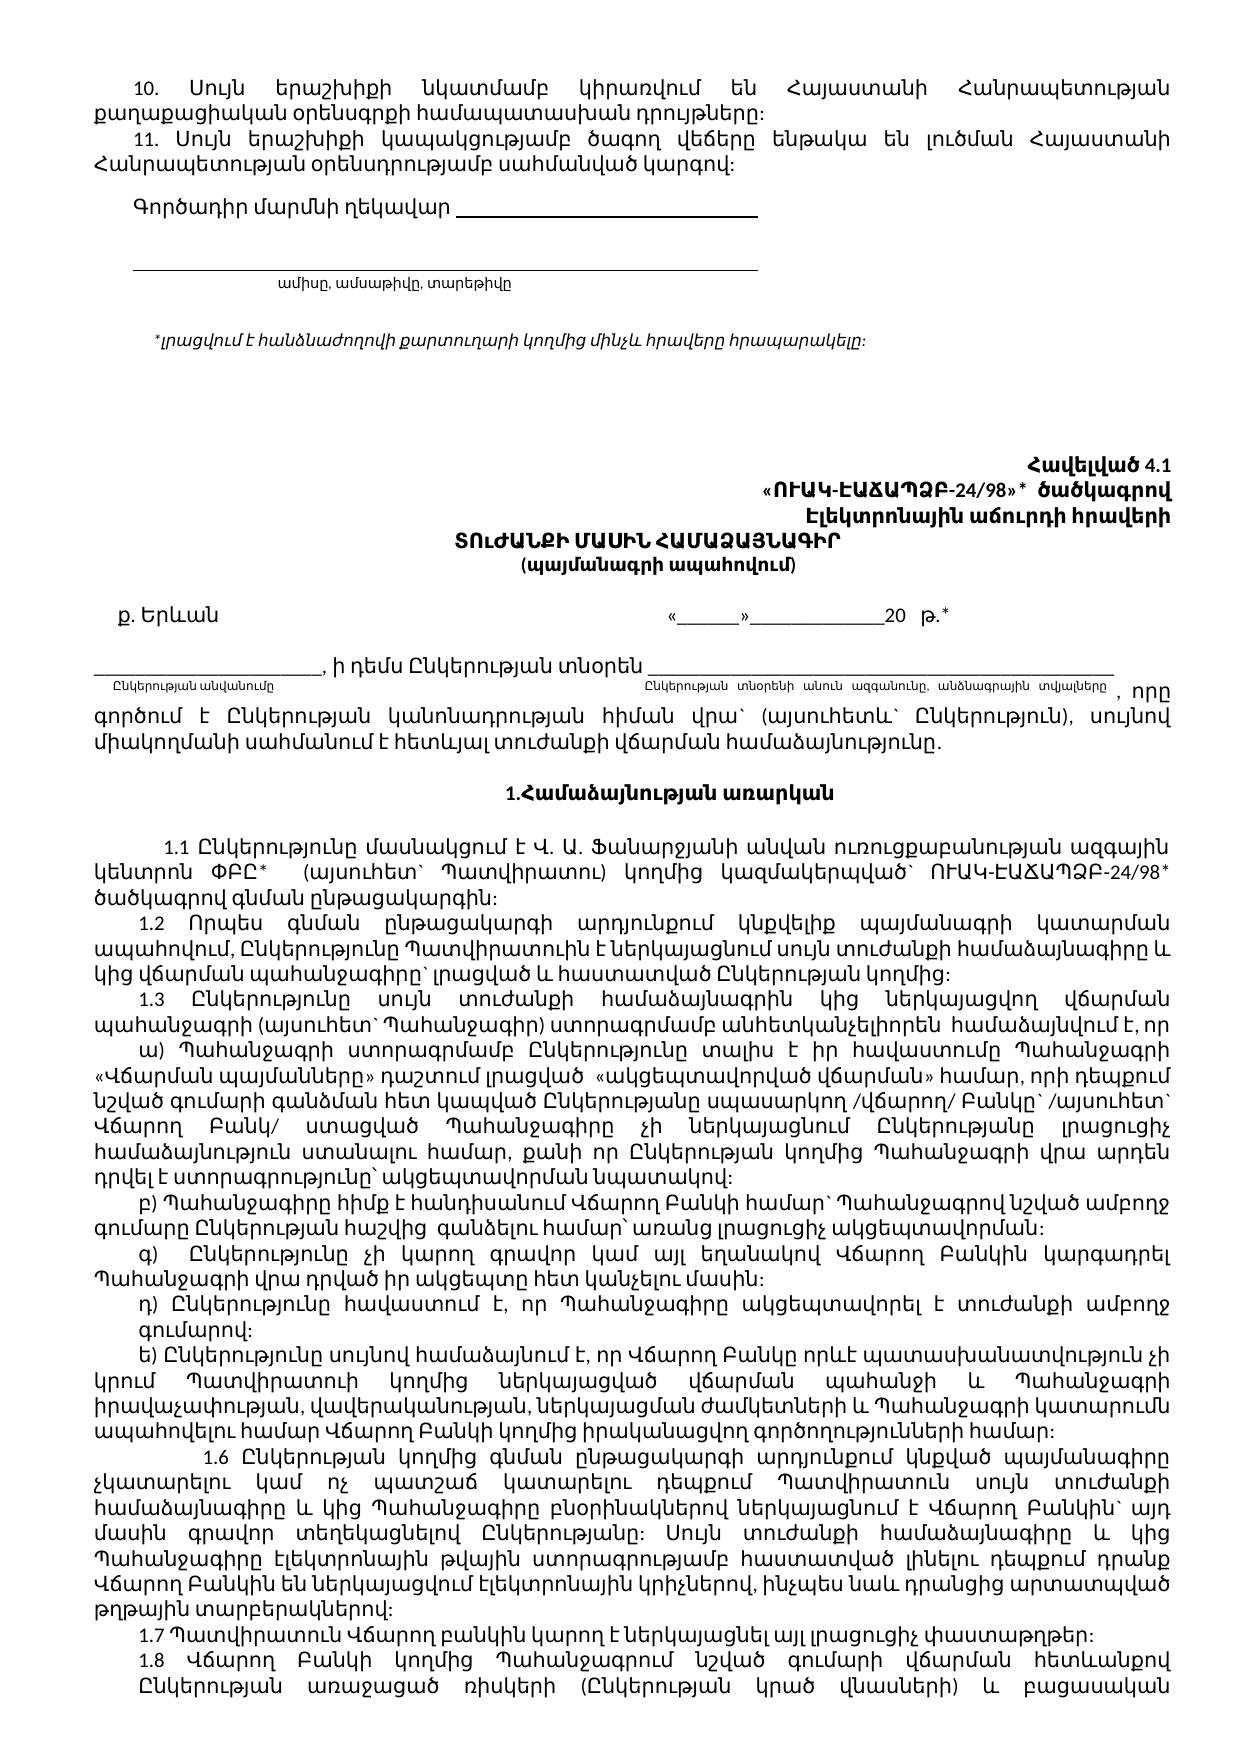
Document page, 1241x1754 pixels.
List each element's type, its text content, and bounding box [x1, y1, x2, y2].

text 10. Սույն երաշխիքի նկատմամբ կիրառվում են Հայաստանի Հանրապետության քաղաքացիական օրենսգրքի համապատասխան դրույթները: [94, 75, 1171, 126]
text ______________________, ի դեմս Ընկերության տնօրեն _____________________________________________ [94, 653, 1171, 678]
text բ) Պահանջագիրը հիմք է հանդիսանում Վճարող Բանկի համար` Պահանջագրով նշված ամբողջ գումարը Ընկերության հաշվից գանձելու համար՝ առանց լրացուցիչ ակցեպտավորման: [94, 1190, 1171, 1241]
text 1.Համաձայնության առարկան [169, 780, 1171, 805]
text *լրացվում է հանձնաժողովի քարտուղարի կողմից մինչև հրավերը հրապարակելը: [94, 330, 1171, 350]
text 1.6 Ընկերության կողմից գնման ընթացակարգի արդյունքում կնքված պայմանագիրը չկատարելու կամ ոչ պատշաճ կատարելու դեպքում Պատվիրատուն սույն տուժանքի համաձայնագիրը և կից Պահանջագիրը բնօրինակներով ներկայացնում է Վճարող Բանկին` այդ մասին գրավոր տեղեկացնելով Ընկերությանը: Սույն տուժանքի համաձայնագիրը և կից Պահանջագիրը էլեկտրոնային թվային ստորագրությամբ հաստատված լինելու դեպքում դրանք Վճարող Բանկին են ներկայացվում էլեկտրոնային կրիչներով, ինչպես նաև դրանցից արտատպված թղթային տարբերակներով: [94, 1444, 1171, 1622]
text Ընկերության անվանումը Ընկերության տնօրենի անուն ազգանունը, անձնագրային տվյալները , որը գործում է Ընկերության կանոնադրության հիման վրա` (այսուհետև` Ընկերություն), սույնով միակողմանի սահմանում է հետևյալ տուժանքի վճարման համաձայնությունը. [94, 678, 1171, 754]
text դ) Ընկերությունը հավաստում է, որ Պահանջագիրը ակցեպտավորել է տուժանքի ամբողջ գումարով: [138, 1292, 1171, 1342]
text 1.3 Ընկերությունը սույն տուժանքի համաձայնագրին կից ներկայացվող վճարման պահանջագրի (այսուհետ` Պահանջագիր) ստորագրմամբ անհետկանչելիորեն համաձայնվում է, որ [94, 987, 1171, 1037]
text Էլեկտրոնային աճուրդի հրավերի [94, 503, 1171, 528]
text 1.1 Ընկերությունը մասնակցում է Վ. Ա. Ֆանարջյանի անվան ուռուցքաբանության ազգային կենտրոն ՓԲԸ* (այսուհետ` Պատվիրատու) կողմից կազմակերպված` ՈՒԱԿ-ԷԱՃԱՊՁԲ-24/98* ծածկագրով գնման ընթացակարգին: [94, 834, 1171, 910]
text Հավելված 4.1 [94, 452, 1171, 477]
text ՏՈւԺԱՆՔԻ ՄԱՍԻՆ ՀԱՄԱՁԱՅՆԱԳԻՐ [94, 528, 1171, 554]
text ամիսը, ամսաթիվը, տարեթիվը [94, 274, 1171, 304]
text Գործադիր մարմնի ղեկավար [94, 194, 1171, 220]
text 1.2 Որպես գնման ընթացակարգի արդյունքում կնքվելիք պայմանագրի կատարման ապահովում, Ընկերությունը Պատվիրատուին է ներկայացնում սույն տուժանքի համաձայնագիրը և կից վճարման պահանջագիրը` լրացված և հաստատված Ընկերության կողմից: [94, 910, 1171, 987]
text (պայմանագրի ապահովում) [94, 554, 1171, 577]
text 11. Սույն երաշխիքի կապակցությամբ ծագող վեճերը ենթակա են լուծման Հայաստանի Հանրապետության օրենսդրությամբ սահմանված կարգով: [94, 126, 1171, 177]
text ա) Պահանջագրի ստորագրմամբ Ընկերությունը տալիս է իր հավաստումը Պահանջագրի «Վճարման պայմանները» դաշտում լրացված «ակցեպտավորված վճարման» համար, որի դեպքում նշված գումարի գանձման հետ կապված Ընկերությանը սպասարկող /վճարող/ Բանկը` /այսուհետ` Վճարող Բանկ/ ստացված Պահանջագիրը չի ներկայացնում Ընկերությանը լրացուցիչ համաձայնություն ստանալու համար, քանի որ Ընկերության կողմից Պահանջագրի վրա արդեն դրվել է ստորագրությունը՝ ակցեպտավորման նպատակով: [94, 1037, 1171, 1190]
text ե) Ընկերությունը սույնով համաձայնում է, որ Վճարող Բանկը որևէ պատասխանատվություն չի կրում Պատվիրատուի կողմից ներկայացված վճարման պահանջի և Պահանջագրի իրավաչափության, վավերականության, ներկայացման ժամկետների և Պահանջագրի կատարումն ապահովելու համար Վճարող Բանկի կողմից իրականացվող գործողությունների համար: [94, 1342, 1171, 1444]
text «ՈՒԱԿ-ԷԱՃԱՊՁԲ-24/98»* ծածկագրով [94, 477, 1171, 503]
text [138, 1647, 1171, 1698]
text գ) Ընկերությունը չի կարող գրավոր կամ այլ եղանակով Վճարող Բանկին կարգադրել Պահանջագրի վրա դրված իր ակցեպտը հետ կանչելու մասին: [94, 1241, 1171, 1292]
text ք. Երևան «______»_____________20 թ.* [94, 602, 1171, 627]
text 1.7 Պատվիրատուն Վճարող բանկին կարող է ներկայացնել այլ լրացուցիչ փաստաթղթեր: [138, 1622, 1171, 1647]
